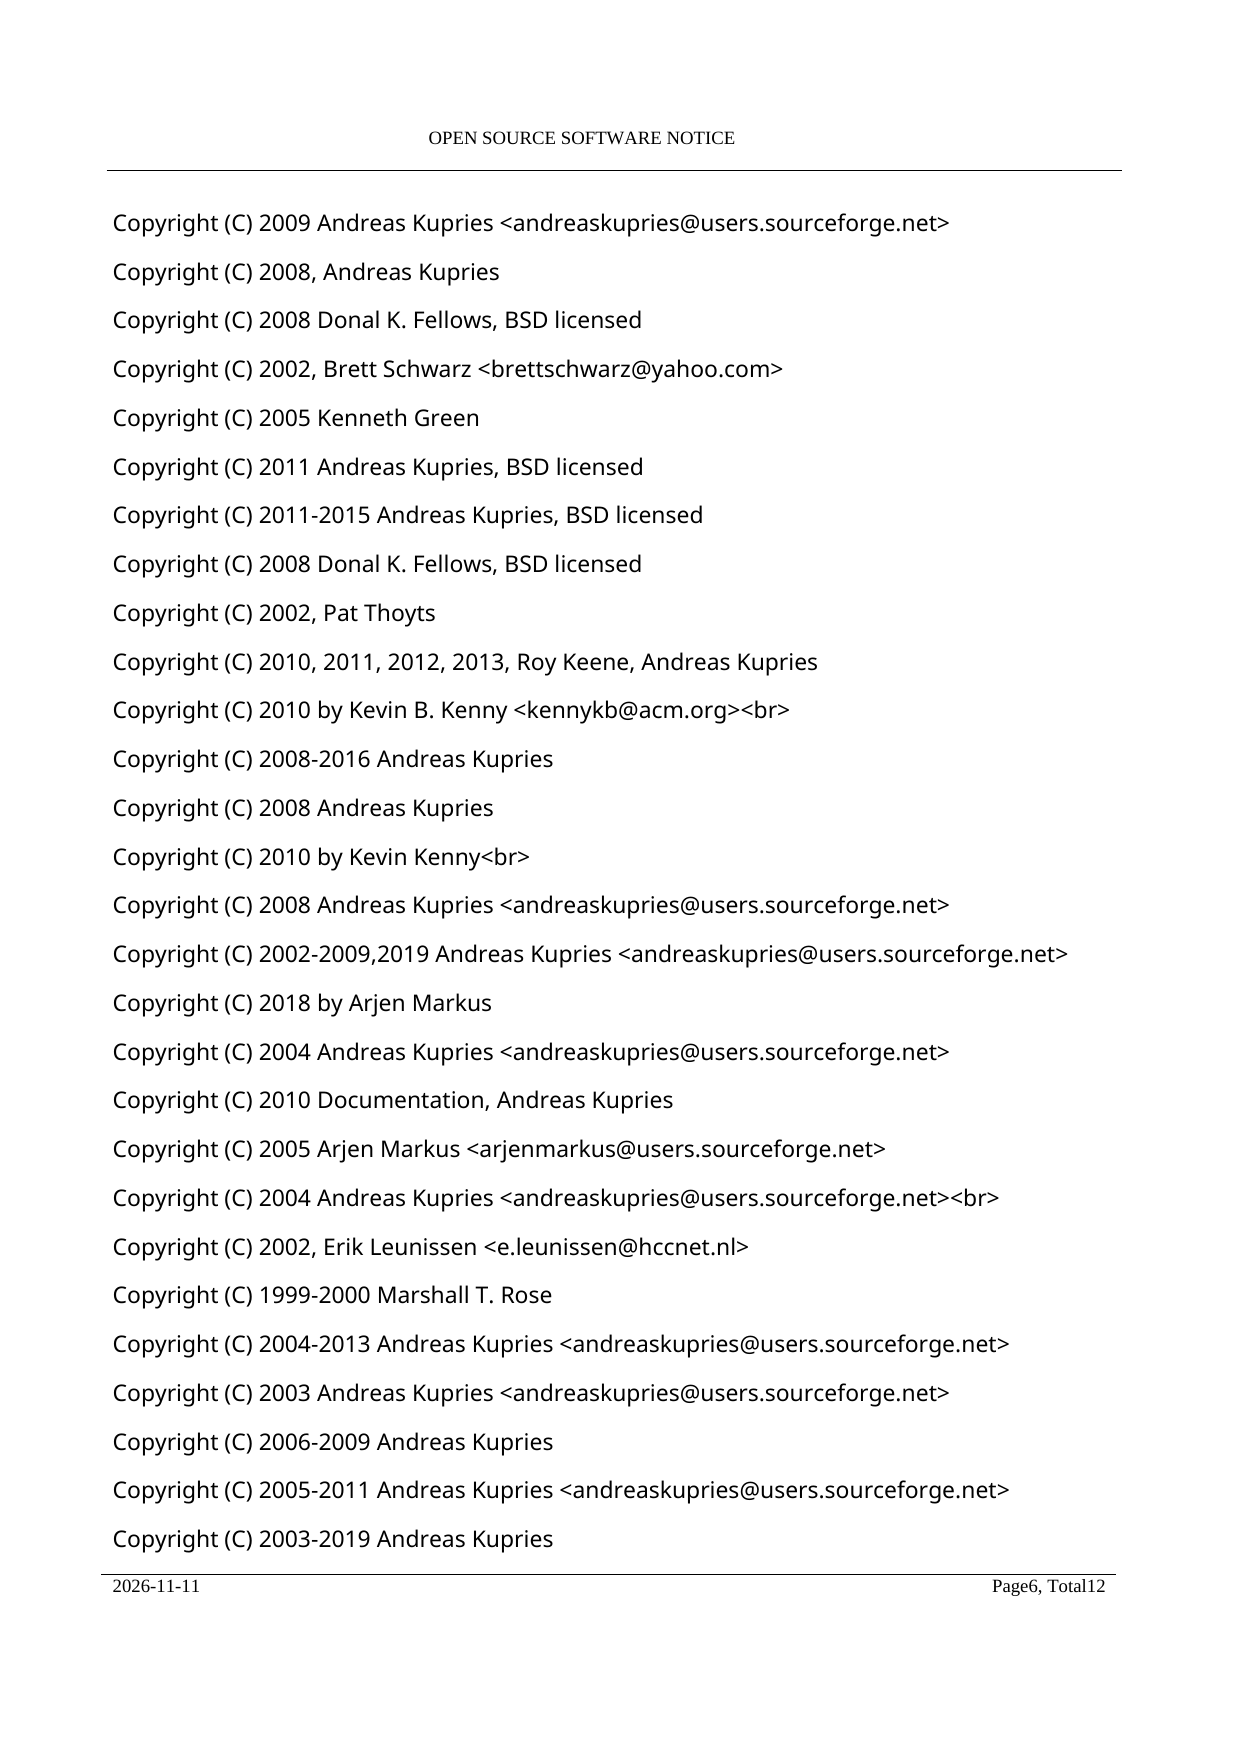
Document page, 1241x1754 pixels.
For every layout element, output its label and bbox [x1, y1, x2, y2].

text [112, 206, 1128, 1555]
